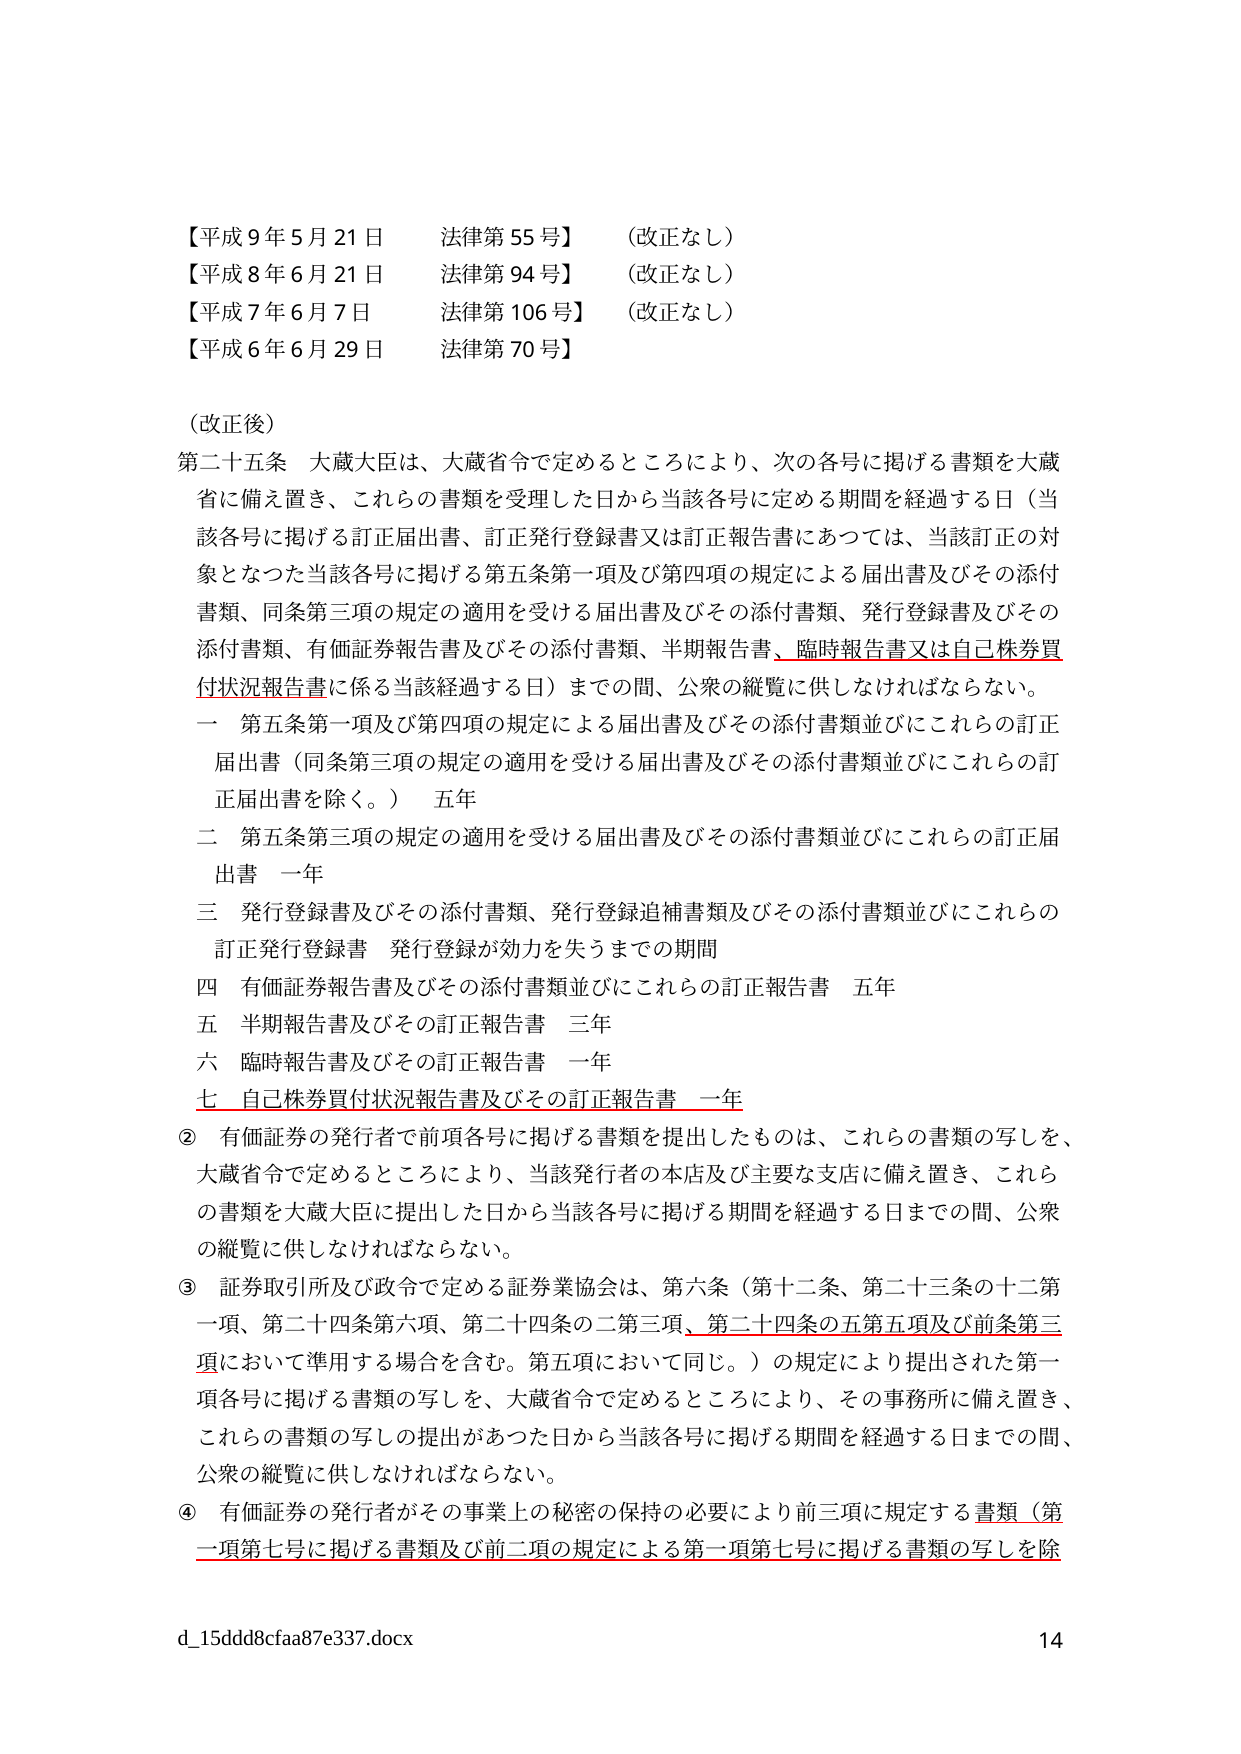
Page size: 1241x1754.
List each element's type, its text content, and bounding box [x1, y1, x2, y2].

text 四 有価証券報告書及びその添付書類並びにこれらの訂正報告書 五年 [196, 967, 1063, 1004]
text ③ 証券取引所及び政令で定める証券業協会は、第六条（第十二条、第二十三条の十二第一項、第二十四条第六項、第二十四条の二第三項、第二十四条の五第五項及び前条第三項において準用する場合を含む。第五項において同じ。）の規定により提出された第一項各号に掲げる書類の写しを、大蔵省令で定めるところにより、その事務所に備え置き、これらの書類の写しの提出があつた日から当該各号に掲げる期間を経過する日までの間、公衆の縦覧に供しなければならない。 [177, 1267, 1063, 1492]
text 【平成7年6月7日 法律第106号】 （改正なし） [177, 292, 1063, 329]
text ② 有価証券の発行者で前項各号に掲げる書類を提出したものは、これらの書類の写しを、大蔵省令で定めるところにより、当該発行者の本店及び主要な支店に備え置き、これらの書類を大蔵大臣に提出した日から当該各号に掲げる期間を経過する日までの間、公衆の縦覧に供しなければならない。 [177, 1117, 1063, 1267]
text （改正後） [177, 404, 1063, 442]
text 六 臨時報告書及びその訂正報告書 一年 [196, 1042, 1063, 1079]
text 第二十五条 大蔵大臣は、大蔵省令で定めるところにより、次の各号に掲げる書類を大蔵省に備え置き、これらの書類を受理した日から当該各号に定める期間を経過する日（当該各号に掲げる訂正届出書、訂正発行登録書又は訂正報告書にあつては、当該訂正の対象となつた当該各号に掲げる第五条第一項及び第四項の規定による届出書及びその添付書類、同条第三項の規定の適用を受ける届出書及びその添付書類、発行登録書及びその添付書類、有価証券報告書及びその添付書類、半期報告書、臨時報告書又は自己株券買付状況報告書に係る当該経過する日）までの間、公衆の縦覧に供しなければならない。 [177, 442, 1063, 704]
text 三 発行登録書及びその添付書類、発行登録追補書類及びその添付書類並びにこれらの訂正発行登録書 発行登録が効力を失うまでの期間 [196, 892, 1063, 967]
text 【平成9年5月21日 法律第55号】 （改正なし） [177, 217, 1063, 254]
text 【平成8年6月21日 法律第94号】 （改正なし） [177, 254, 1063, 292]
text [177, 1492, 1063, 1567]
text 二 第五条第三項の規定の適用を受ける届出書及びその添付書類並びにこれらの訂正届出書 一年 [196, 817, 1063, 892]
text 七 自己株券買付状況報告書及びその訂正報告書 一年 [196, 1079, 1063, 1117]
text 【平成6年6月29日 法律第70号】 [177, 329, 1063, 367]
text 一 第五条第一項及び第四項の規定による届出書及びその添付書類並びにこれらの訂正届出書（同条第三項の規定の適用を受ける届出書及びその添付書類並びにこれらの訂正届出書を除く。） 五年 [196, 704, 1063, 817]
text 五 半期報告書及びその訂正報告書 三年 [196, 1004, 1063, 1042]
